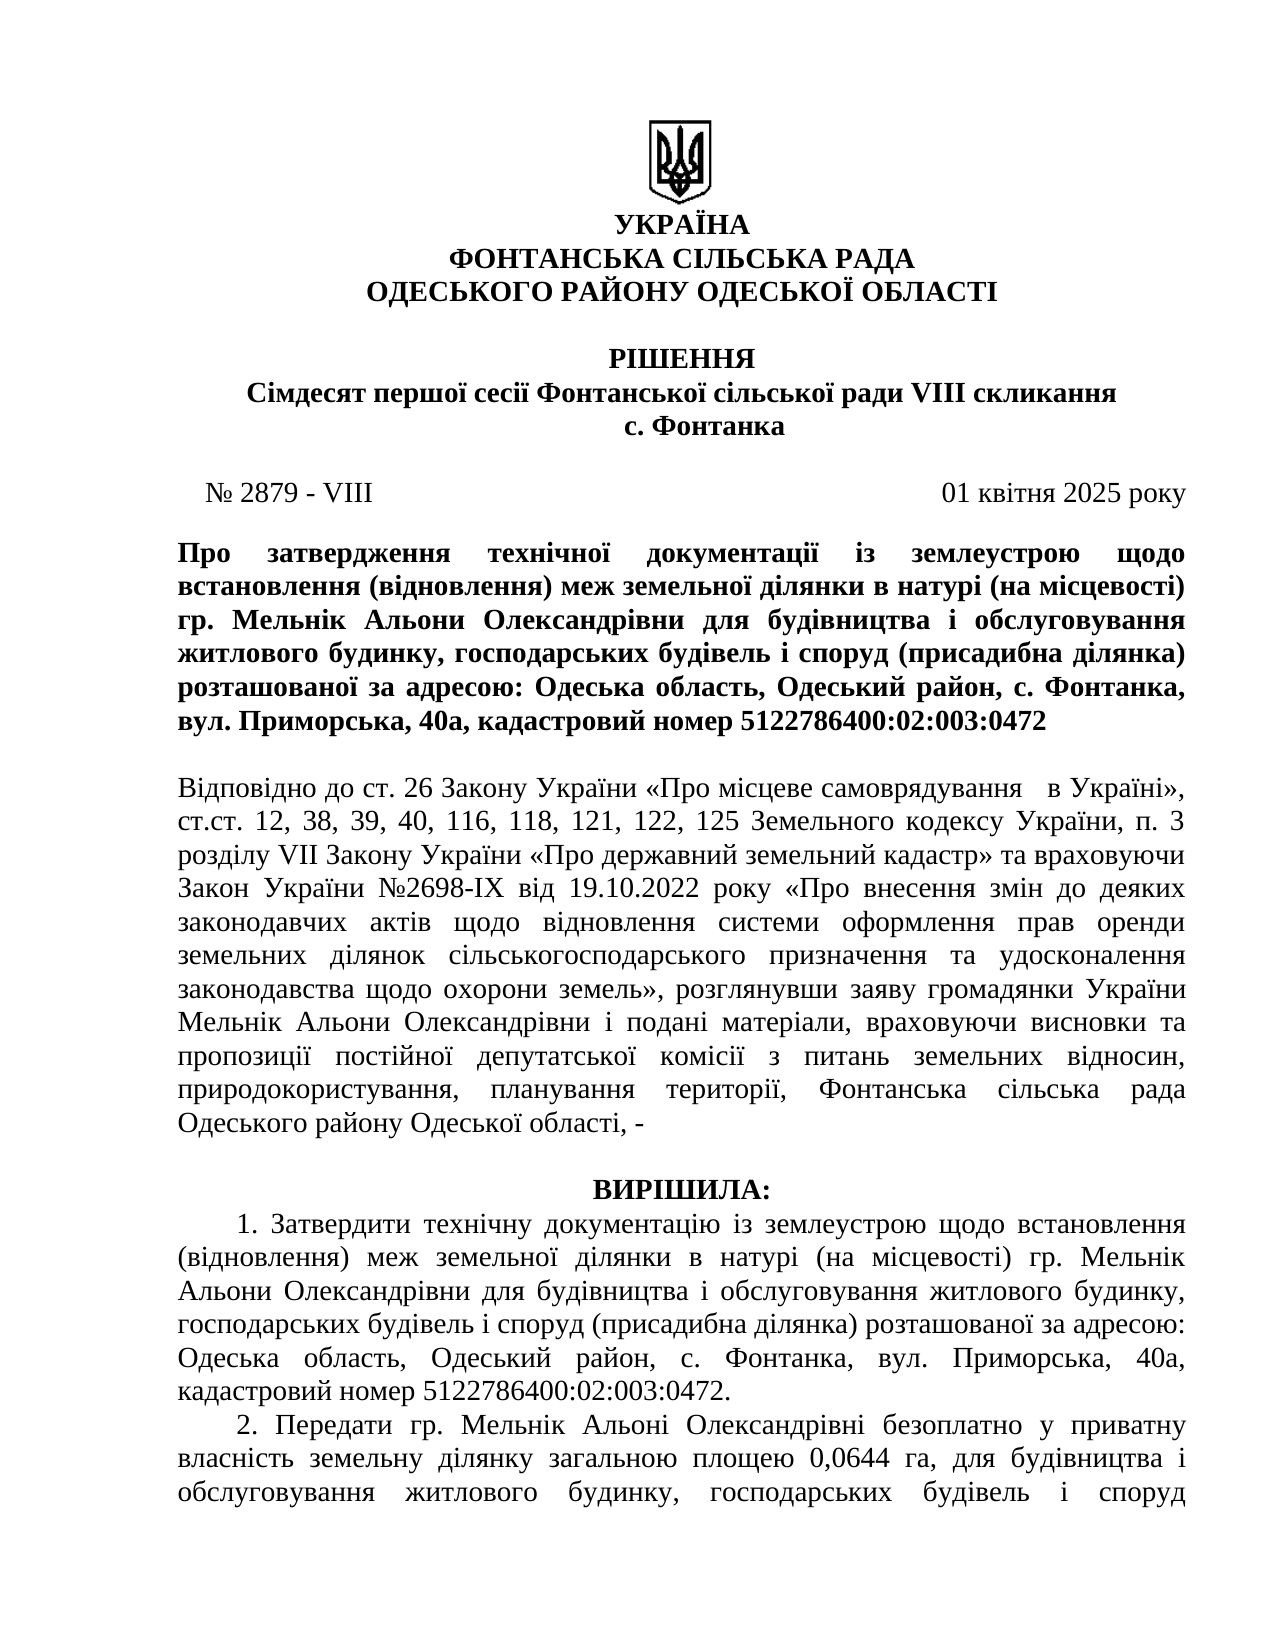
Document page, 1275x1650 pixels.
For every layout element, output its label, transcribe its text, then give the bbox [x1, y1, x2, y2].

text 1. Затвердити технічну документацію із землеустрою щодо встановлення (відновлення) меж земельної ділянки в натурі (на місцевості) гр. Мельнік Альони Олександрівни для будівництва і обслуговування житлового будинку, господарських будівель і споруд (присадибна ділянка) розташованої за адресою: Одеська область, Одеський район, с. Фонтанка, вул. Приморська, 40а, кадастровий номер 5122786400:02:003:0472. [177, 1206, 1186, 1407]
text Відповідно до ст. 26 Закону України «Про місцеве самоврядування в Україні», ст.ст. 12, 38, 39, 40, 116, 118, 121, 122, 125 Земельного кодексу України, п. 3 розділу VII Закону України «Про державний земельний кадастр» та враховуючи Закон України №2698-ІХ від 19.10.2022 року «Про внесення змін до деяких законодавчих актів щодо відновлення системи оформлення прав оренди земельних ділянок сільськогосподарського призначення та удосконалення законодавства щодо охорони земель», розглянувши заяву громадянки України Мельнік Альони Олександрівни і подані матеріали, враховуючи висновки та пропозиції постійної депутатської комісії з питань земельних відносин, природокористування, планування території, Фонтанська сільська рада Одеського району Одеської області, - [177, 770, 1186, 1139]
picture [647, 118, 717, 208]
list ОДЕСЬКОГО РАЙОНУ ОДЕСЬКОЇ ОБЛАСТІ [177, 274, 1186, 308]
text Про затвердження технічної документації із землеустрою щодо встановлення (відновлення) меж земельної ділянки в натурі (на місцевості) гр. Мельнік Альони Олександрівни для будівництва і обслуговування житлового будинку, господарських будівель і споруд (присадибна ділянка) розташованої за адресою: Одеська область, Одеський район, с. Фонтанка, вул. Приморська, 40а, кадастровий номер 5122786400:02:003:0472 [177, 535, 1186, 736]
list Сімдесят першої сесії Фонтанської сільської ради VIII скликання с. Фонтанка [177, 375, 1186, 442]
list ФОНТАНСЬКА СІЛЬСЬКА РАДА [177, 241, 1186, 274]
text № 2879 - VIII 01 квітня 2025 року [177, 476, 1186, 509]
list РІШЕННЯ [177, 341, 1186, 375]
text ВИРІШИЛА: [177, 1172, 1186, 1206]
list УКРАЇНА [177, 207, 1186, 241]
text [177, 1407, 1186, 1508]
